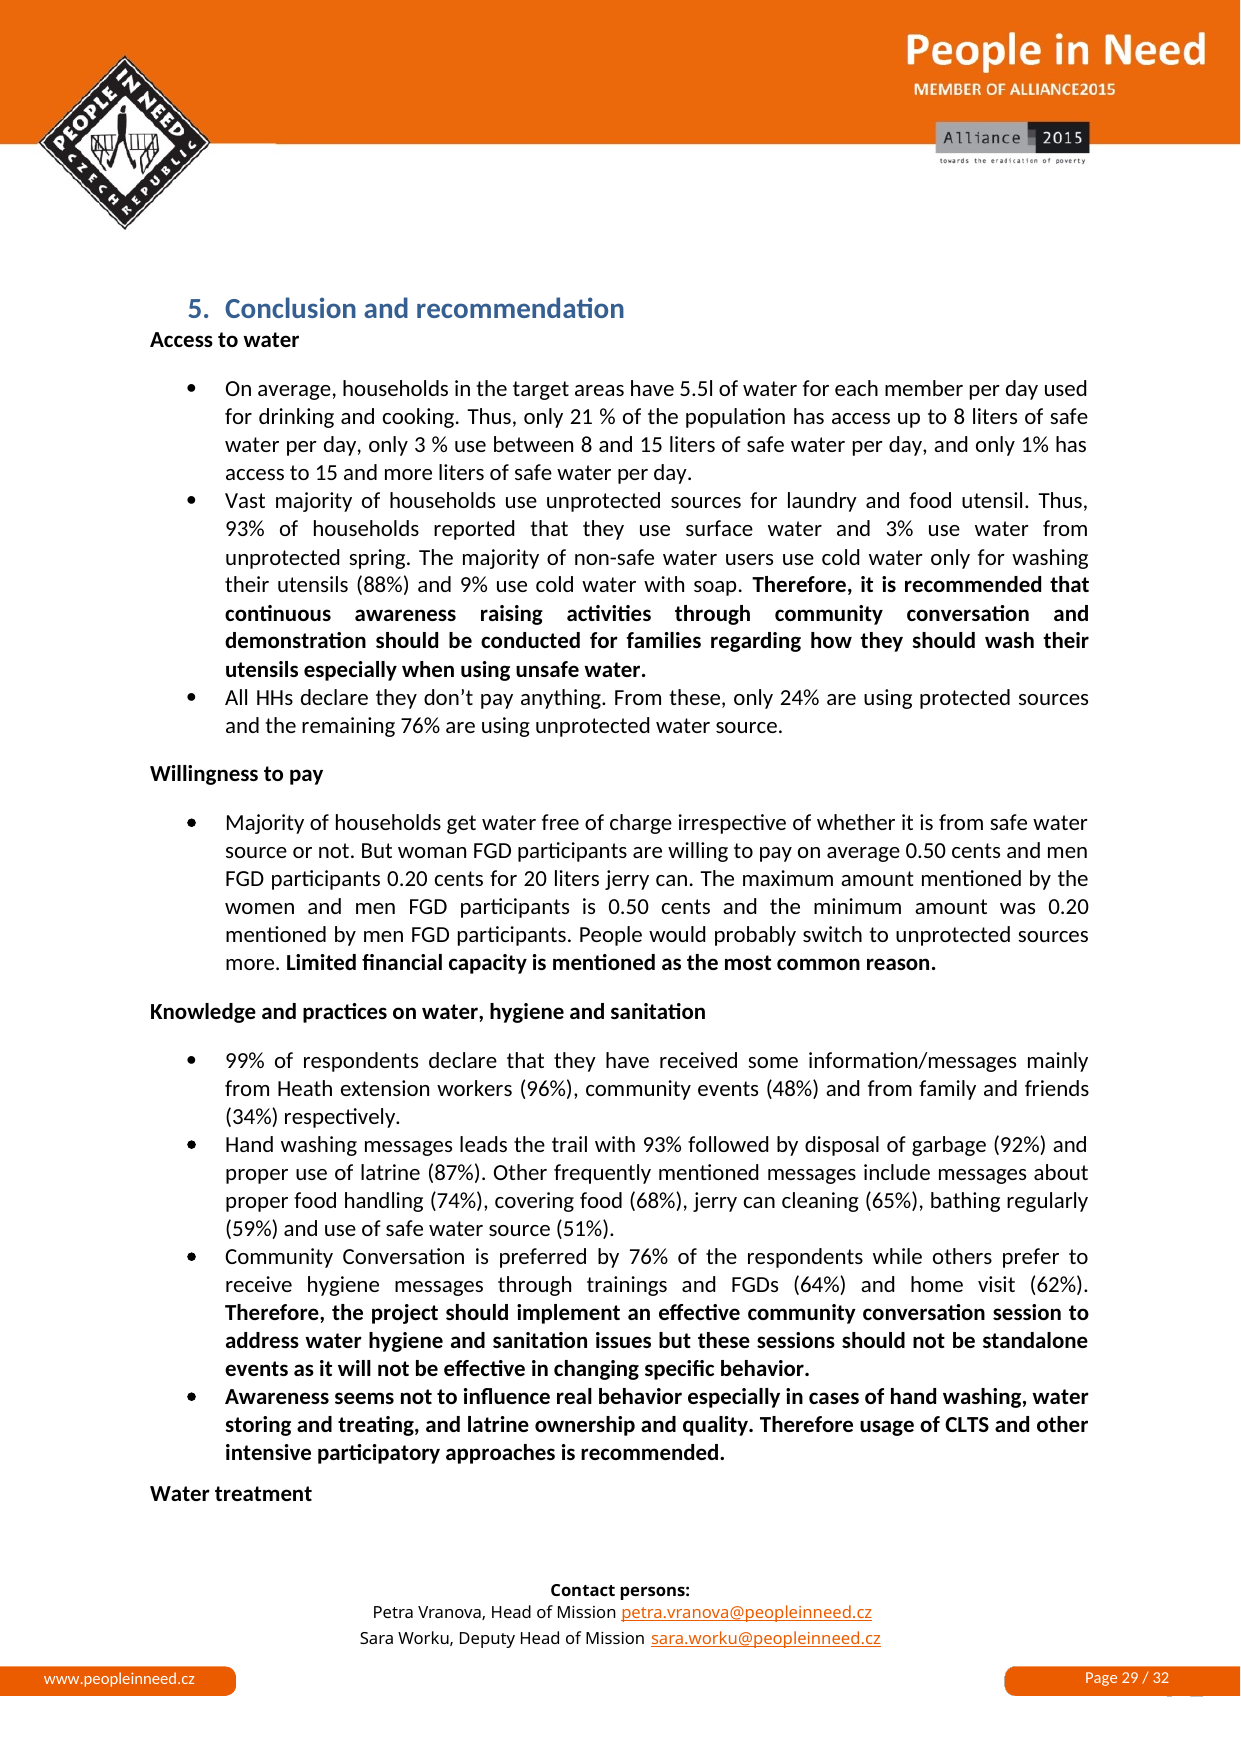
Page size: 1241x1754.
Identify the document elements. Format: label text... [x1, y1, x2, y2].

list Awareness seems not to influence real behavior especially in cases of hand washing, water storing and treating, and latrine ownership and quality. Therefore usage of CLTS and other intensive participatory approaches is recommended. [187, 1382, 1090, 1467]
list 99% of respondents declare that they have received some information/messages mainly from Heath extension workers (96%), community events (48%) and from family and friends (34%) respectively. [187, 1046, 1090, 1130]
picture [1003, 1665, 1241, 1697]
list On average, households in the target areas have 5.5l of water for each member per day used for drinking and cooking. Thus, only 21 % of the population has access up to 8 liters of safe water per day, only 3 % use between 8 and 15 liters of safe water per day, and only 1% has access to 15 and more liters of safe water per day. [187, 374, 1090, 487]
text Willingness to pay [150, 759, 1090, 788]
list Hand washing messages leads the trail with 93% followed by disposal of garbage (92%) and proper use of latrine (87%). Other frequently mentioned messages include messages about proper food handling (74%), covering food (68%), jerry can cleaning (65%), bathing regularly (59%) and use of safe water source (51%). [187, 1130, 1090, 1242]
subtitle Conclusion and recommendation [187, 200, 1090, 326]
list Community Conversation is preferred by 76% of the respondents while others prefer to receive hygiene messages through trainings and FGDs (64%) and home visit (62%). Therefore, the project should implement an effective community conversation session to address water hygiene and sanitation issues but these sessions should not be standalone events as it will not be effective in changing specific behavior. [187, 1242, 1090, 1382]
list Majority of households get water free of charge irrespective of whether it is from safe water source or not. But woman FGD participants are willing to pay on average 0.50 cents and men FGD participants 0.20 cents for 20 liters jerry can. The maximum amount mentioned by the women and men FGD participants is 0.50 cents and the minimum amount was 0.20 mentioned by men FGD participants. People would probably switch to unprotected sources more. Limited financial capacity is mentioned as the most common reason. [187, 808, 1090, 977]
picture [0, 1665, 237, 1697]
list Vast majority of households use unprotected sources for laundry and food utensil. Thus, 93% of households reported that they use surface water and 3% use water from unprotected spring. The majority of non-safe water users use cold water only for washing their utensils (88%) and 9% use cold water with soap. Therefore, it is recommended that continuous awareness raising activities through community conversation and demonstration should be conducted for families regarding how they should wash their utensils especially when using unsafe water. [187, 487, 1090, 683]
text Knowledge and practices on water, hygiene and sanitation [150, 997, 1090, 1025]
text Water treatment [150, 1479, 1090, 1507]
list All HHs declare they don’t pay anything. From these, only 24% are using protected sources and the remaining 76% are using unprotected water source. [187, 683, 1090, 739]
text Access to water [150, 326, 1090, 354]
picture [0, 0, 1241, 240]
